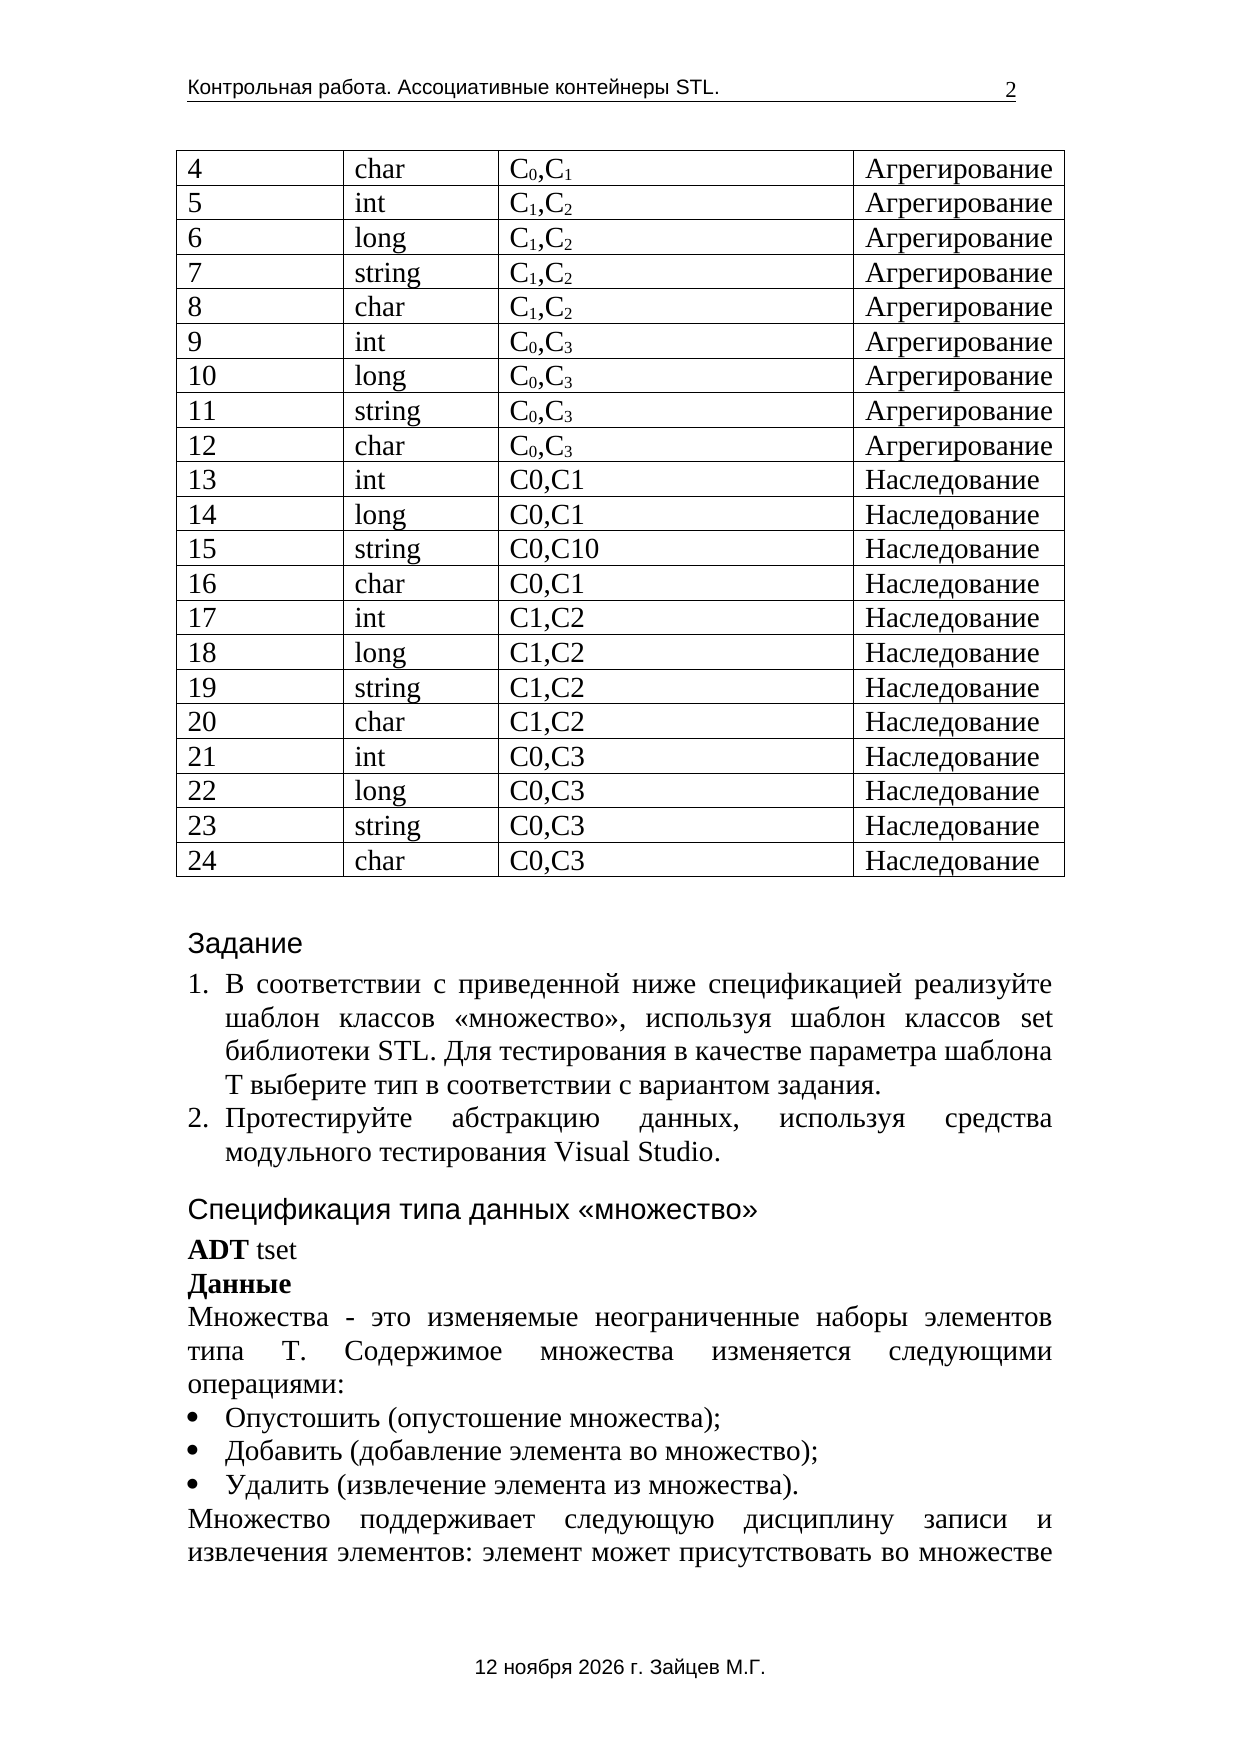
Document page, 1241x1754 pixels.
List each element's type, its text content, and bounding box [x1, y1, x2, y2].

table_cell 19 [177, 670, 343, 703]
table_cell 14 [177, 497, 343, 530]
table_cell 13 [177, 462, 343, 496]
table_cell Наследование [854, 739, 1064, 772]
table_cell 23 [177, 808, 343, 842]
table_cell C0,C3 [499, 393, 853, 427]
text Множества - это изменяемые неограниченные наборы элементов типа T. Содержимое множества изменяется следующими операциями: [187, 1299, 1053, 1400]
table_cell long [344, 220, 498, 254]
table_cell Наследование [854, 704, 1064, 738]
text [187, 1501, 1053, 1568]
table_cell Наследование [854, 670, 1064, 703]
table_cell C1,C2 [499, 601, 853, 634]
table_cell C0,C3 [499, 428, 853, 461]
text Данные [187, 1266, 1053, 1299]
table_cell C1,C2 [499, 635, 853, 669]
table_cell C1,C2 [499, 704, 853, 738]
table_cell 8 [177, 289, 343, 323]
table_cell char [344, 704, 498, 738]
table_cell Агрегирование [854, 151, 1064, 184]
table_cell 7 [177, 255, 343, 288]
table_cell Агрегирование [854, 255, 1064, 288]
table_cell C1,C2 [499, 220, 853, 254]
table_cell string [344, 531, 498, 565]
table_cell C1,C2 [499, 186, 853, 219]
table_cell long [344, 635, 498, 669]
table_cell int [344, 186, 498, 219]
table_cell Наследование [854, 497, 1064, 530]
table_cell С0,C1 [499, 151, 853, 184]
table_cell string [344, 393, 498, 427]
list Удалить (извлечение элемента из множества). [187, 1467, 1053, 1501]
table_cell C0,C3 [499, 808, 853, 842]
table_cell 10 [177, 359, 343, 392]
table_cell Наследование [854, 566, 1064, 599]
table_cell C0,C3 [499, 843, 853, 876]
table_cell Наследование [854, 462, 1064, 496]
table_cell С0,C1 [499, 497, 853, 530]
table_cell 24 [177, 843, 343, 876]
text ADT tset [187, 1232, 1053, 1266]
table_cell С0,C1 [499, 462, 853, 496]
table_cell Агрегирование [854, 428, 1064, 461]
table_cell 16 [177, 566, 343, 599]
table_cell C1,C2 [499, 670, 853, 703]
table_cell long [344, 774, 498, 807]
list Добавить (добавление элемента во множество); [187, 1433, 1053, 1467]
table_cell Наследование [854, 531, 1064, 565]
table_cell char [344, 843, 498, 876]
table_cell long [344, 497, 498, 530]
table_cell Агрегирование [854, 393, 1064, 427]
table_cell С0,C1 [499, 566, 853, 599]
list В соответствии с приведенной ниже спецификацией реализуйте шаблон классов «множество», используя шаблон классов set библиотеки STL. Для тестирования в качестве параметра шаблона T выберите тип в соответствии с вариантом задания. [187, 966, 1053, 1100]
list Опустошить (опустошение множества); [187, 1400, 1053, 1433]
table_cell Агрегирование [854, 359, 1064, 392]
table_cell 12 [177, 428, 343, 461]
table_cell 4 [177, 151, 343, 184]
table_cell int [344, 739, 498, 772]
table_cell int [344, 462, 498, 496]
table_cell Наследование [854, 774, 1064, 807]
table_cell С0,C10 [499, 531, 853, 565]
table_cell string [344, 670, 498, 703]
table_cell Наследование [854, 843, 1064, 876]
table_cell 6 [177, 220, 343, 254]
subtitle Спецификация типа данных «множество» [187, 1192, 1053, 1226]
table_cell 5 [177, 186, 343, 219]
table_cell char [344, 289, 498, 323]
table_cell 22 [177, 774, 343, 807]
table_cell 20 [177, 704, 343, 738]
table_cell 18 [177, 635, 343, 669]
table_cell C0,C3 [499, 739, 853, 772]
table_cell 15 [177, 531, 343, 565]
table_cell C0,C3 [499, 359, 853, 392]
table_cell string [344, 808, 498, 842]
table_cell int [344, 601, 498, 634]
table_cell 17 [177, 601, 343, 634]
table_cell long [344, 359, 498, 392]
table_cell string [344, 255, 498, 288]
table_cell int [344, 324, 498, 357]
table_cell C1,C2 [499, 255, 853, 288]
table_cell 9 [177, 324, 343, 357]
table_cell char [344, 151, 498, 184]
table_cell Наследование [854, 808, 1064, 842]
table_cell C0,C3 [499, 774, 853, 807]
table_cell Агрегирование [854, 324, 1064, 357]
subtitle Задание [187, 926, 1053, 960]
list Протестируйте абстракцию данных, используя средства модульного тестирования Visual Studio. [187, 1100, 1053, 1167]
table_cell Агрегирование [854, 289, 1064, 323]
table_cell 11 [177, 393, 343, 427]
table_cell Агрегирование [854, 186, 1064, 219]
table_cell Наследование [854, 635, 1064, 669]
table_cell 21 [177, 739, 343, 772]
table_cell Наследование [854, 601, 1064, 634]
table_cell Агрегирование [854, 220, 1064, 254]
table_cell char [344, 566, 498, 599]
table_cell C0,C3 [499, 324, 853, 357]
table_cell char [344, 428, 498, 461]
table_cell C1,C2 [499, 289, 853, 323]
